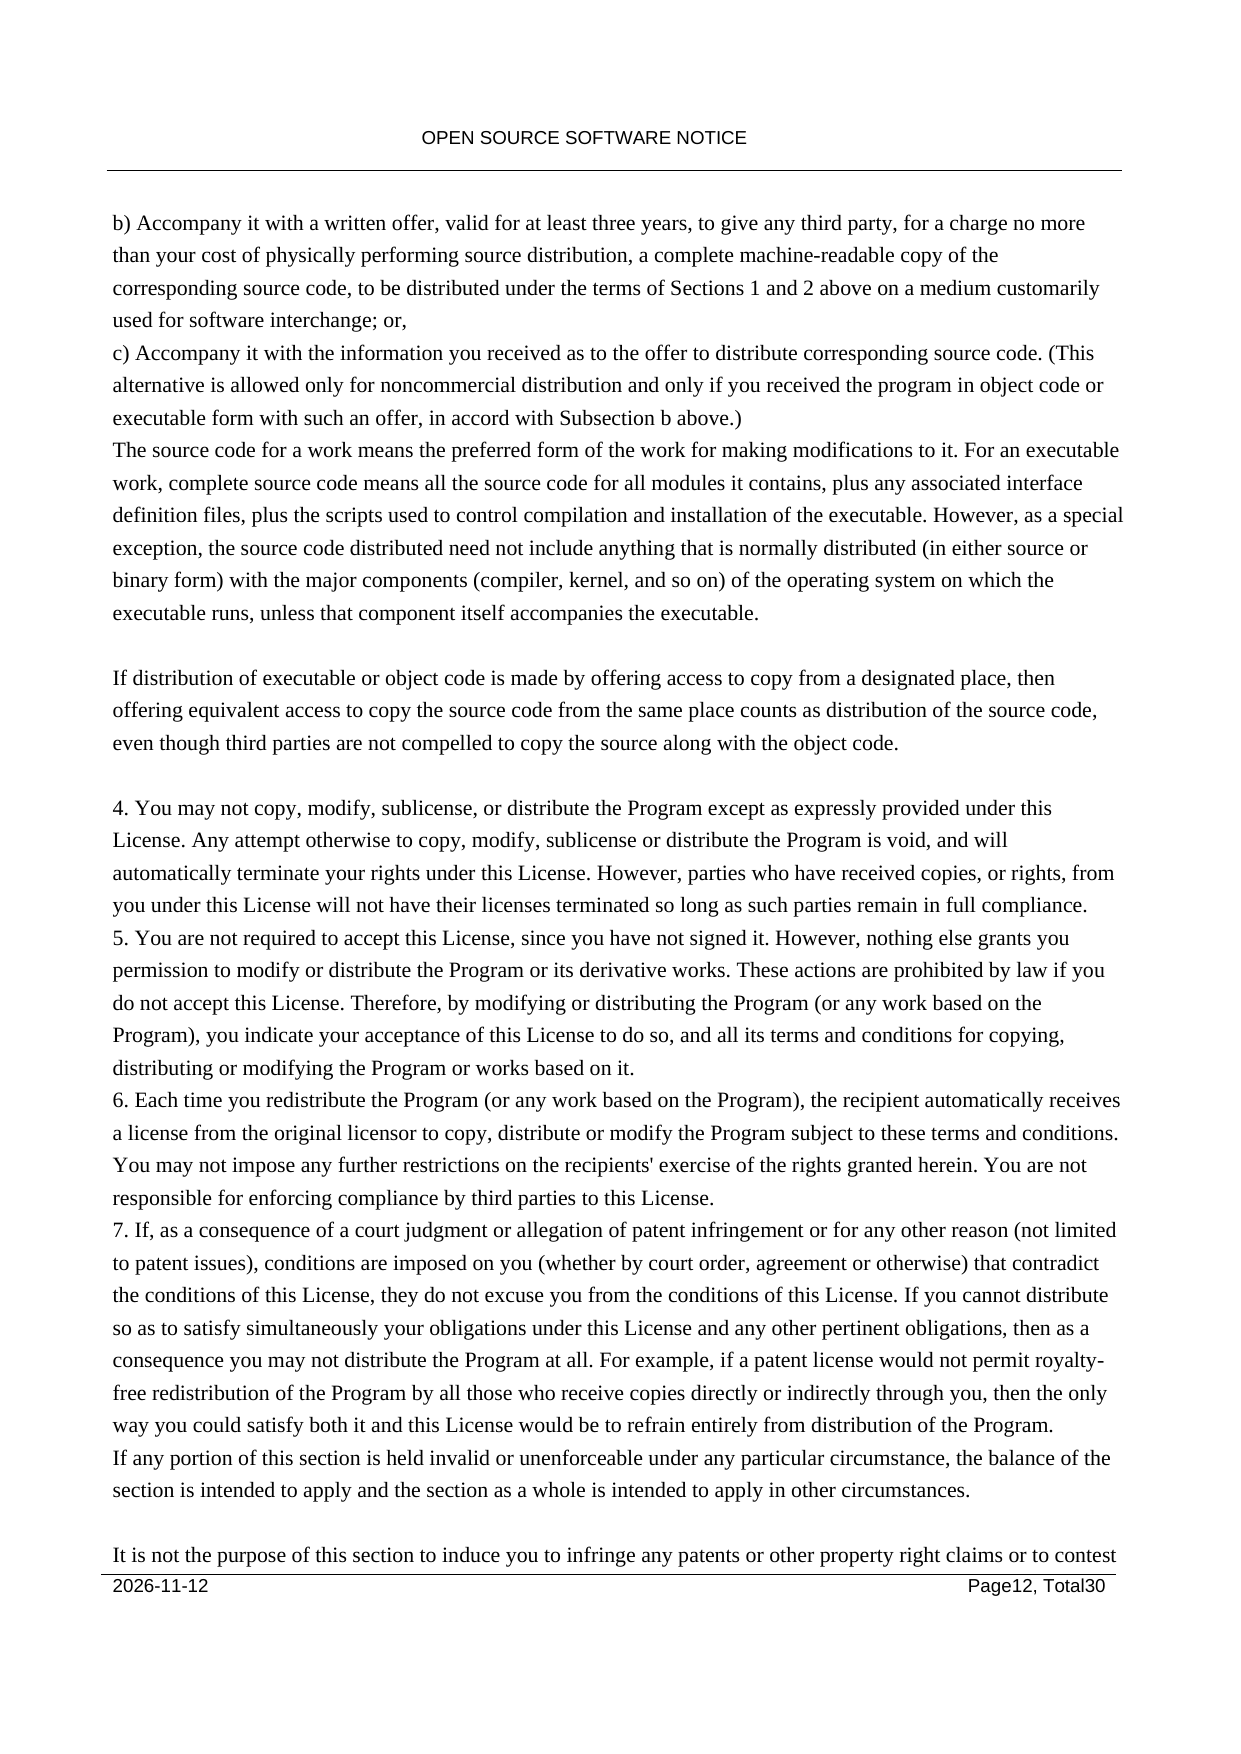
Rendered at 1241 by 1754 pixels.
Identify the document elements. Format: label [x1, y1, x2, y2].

text [112, 206, 1128, 1571]
